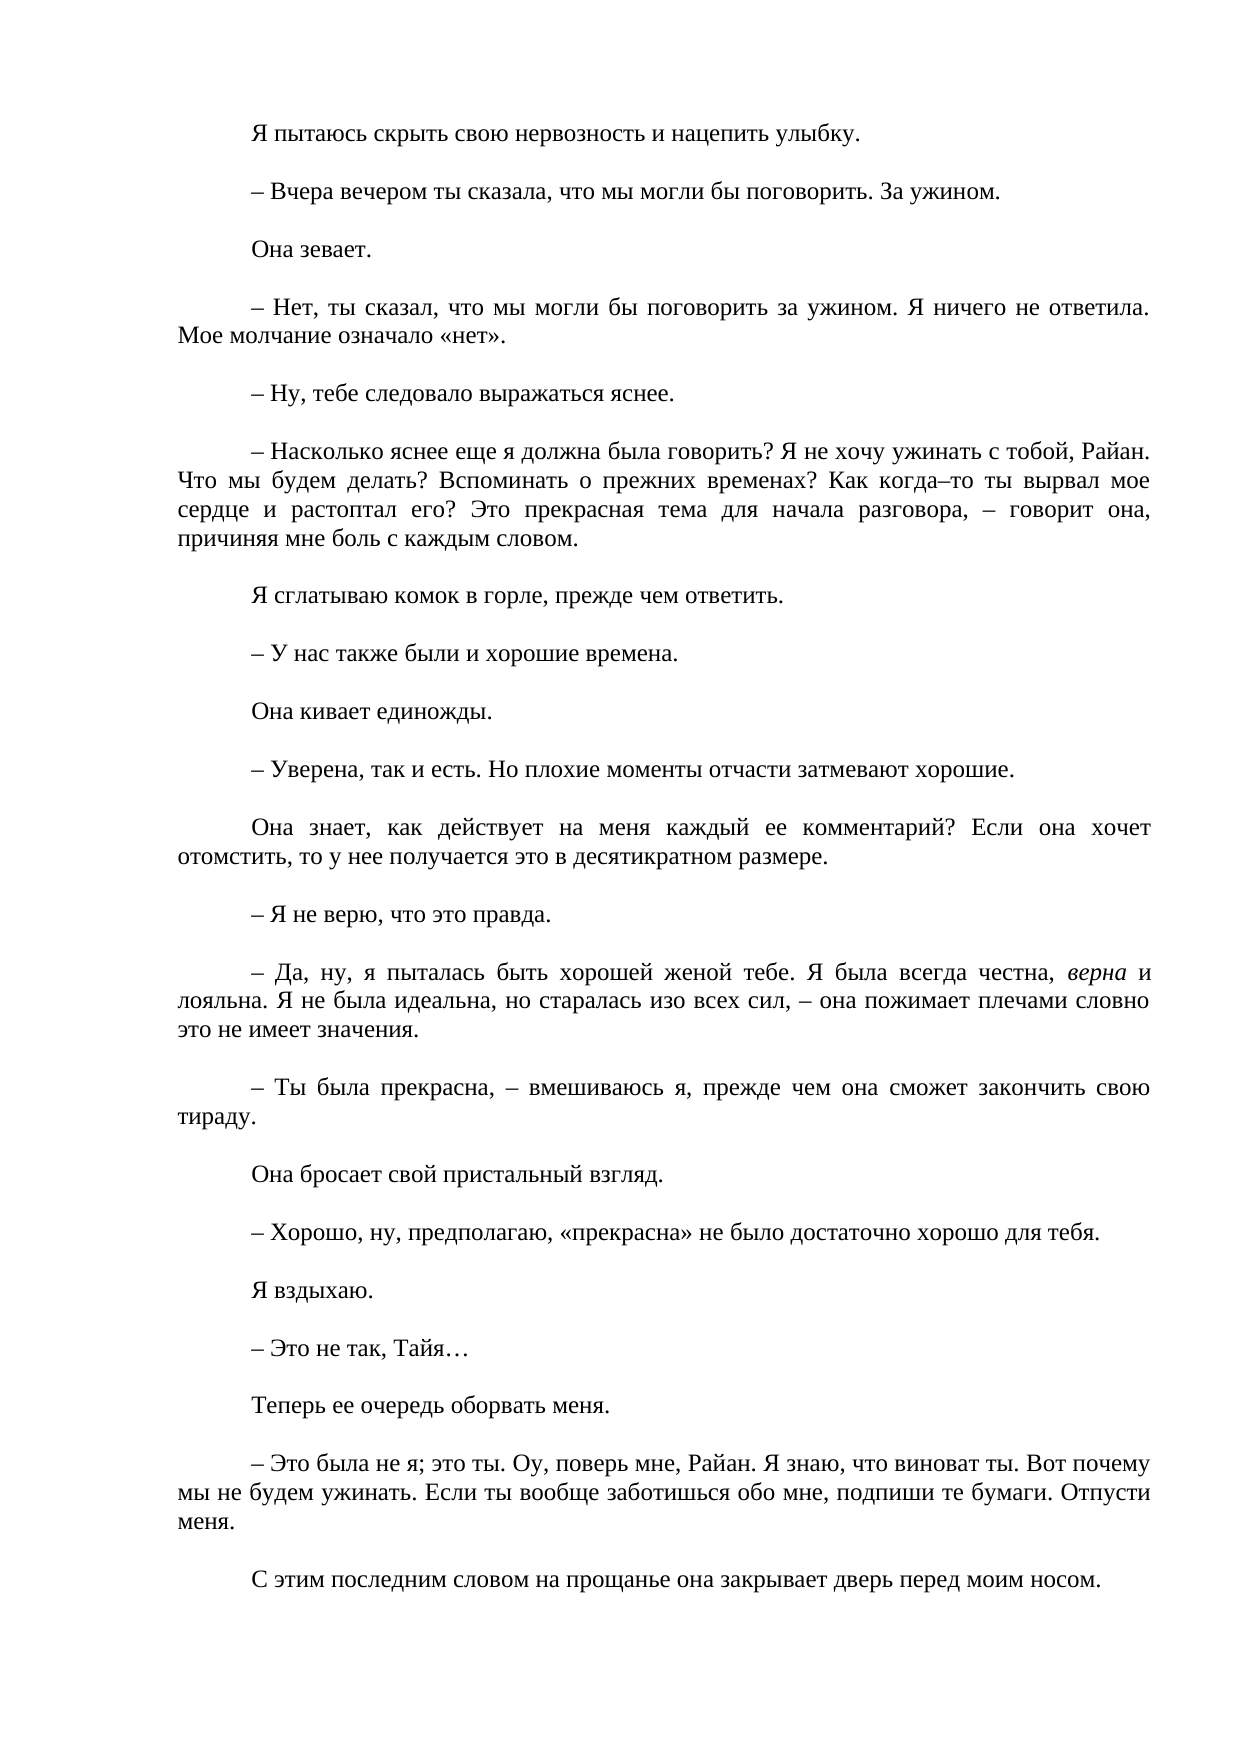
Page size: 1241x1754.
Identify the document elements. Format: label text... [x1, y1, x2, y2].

text Она зевает. [177, 234, 1152, 263]
text – Ну, тебе следовало выражаться яснее. [177, 378, 1152, 407]
text С этим последним словом на прощанье она закрывает дверь перед моим носом. [177, 1564, 1152, 1593]
text – Да, ну, я пыталась быть хорошей женой тебе. Я была всегда честна, верна и лояльна. Я не была идеальна, но старалась изо всех сил, – она пожимает плечами словно это не имеет значения. [177, 957, 1152, 1043]
text – Это не так, Тайя… [177, 1333, 1152, 1361]
text Я пытаюсь скрыть свою нервозность и нацепить улыбку. [177, 118, 1152, 147]
text Она бросает свой пристальный взгляд. [177, 1159, 1152, 1188]
text Я сглатываю комок в горле, прежде чем ответить. [177, 581, 1152, 609]
text – Хорошо, ну, предполагаю, «прекрасна» не было достаточно хорошо для тебя. [177, 1217, 1152, 1246]
text – Ты была прекрасна, – вмешиваюсь я, прежде чем она сможет закончить свою тираду. [177, 1072, 1152, 1130]
text – У нас также были и хорошие времена. [177, 638, 1152, 667]
text – Нет, ты сказал, что мы могли бы поговорить за ужином. Я ничего не ответила. Мое молчание означало «нет». [177, 292, 1152, 349]
text – Уверена, так и есть. Но плохие моменты отчасти затмевают хорошие. [177, 754, 1152, 783]
text – Это была не я; это ты. Оу, поверь мне, Райан. Я знаю, что виноват ты. Вот почему мы не будем ужинать. Если ты вообще заботишься обо мне, подпиши те бумаги. Отпусти меня. [177, 1448, 1152, 1535]
text – Насколько яснее еще я должна была говорить? Я не хочу ужинать с тобой, Райан. Что мы будем делать? Вспоминать о прежних временах? Как когда–то ты вырвал мое сердце и растоптал его? Это прекрасная тема для начала разговора, – говорит она, причиняя мне боль с каждым словом. [177, 436, 1152, 551]
text – Вчера вечером ты сказала, что мы могли бы поговорить. За ужином. [177, 176, 1152, 205]
text Я вздыхаю. [177, 1275, 1152, 1303]
text – Я не верю, что это правда. [177, 899, 1152, 928]
text Она кивает единожды. [177, 696, 1152, 725]
text Она знает, как действует на меня каждый ее комментарий? Если она хочет отомстить, то у нее получается это в десятикратном размере. [177, 812, 1152, 870]
text Теперь ее очередь оборвать меня. [177, 1391, 1152, 1419]
